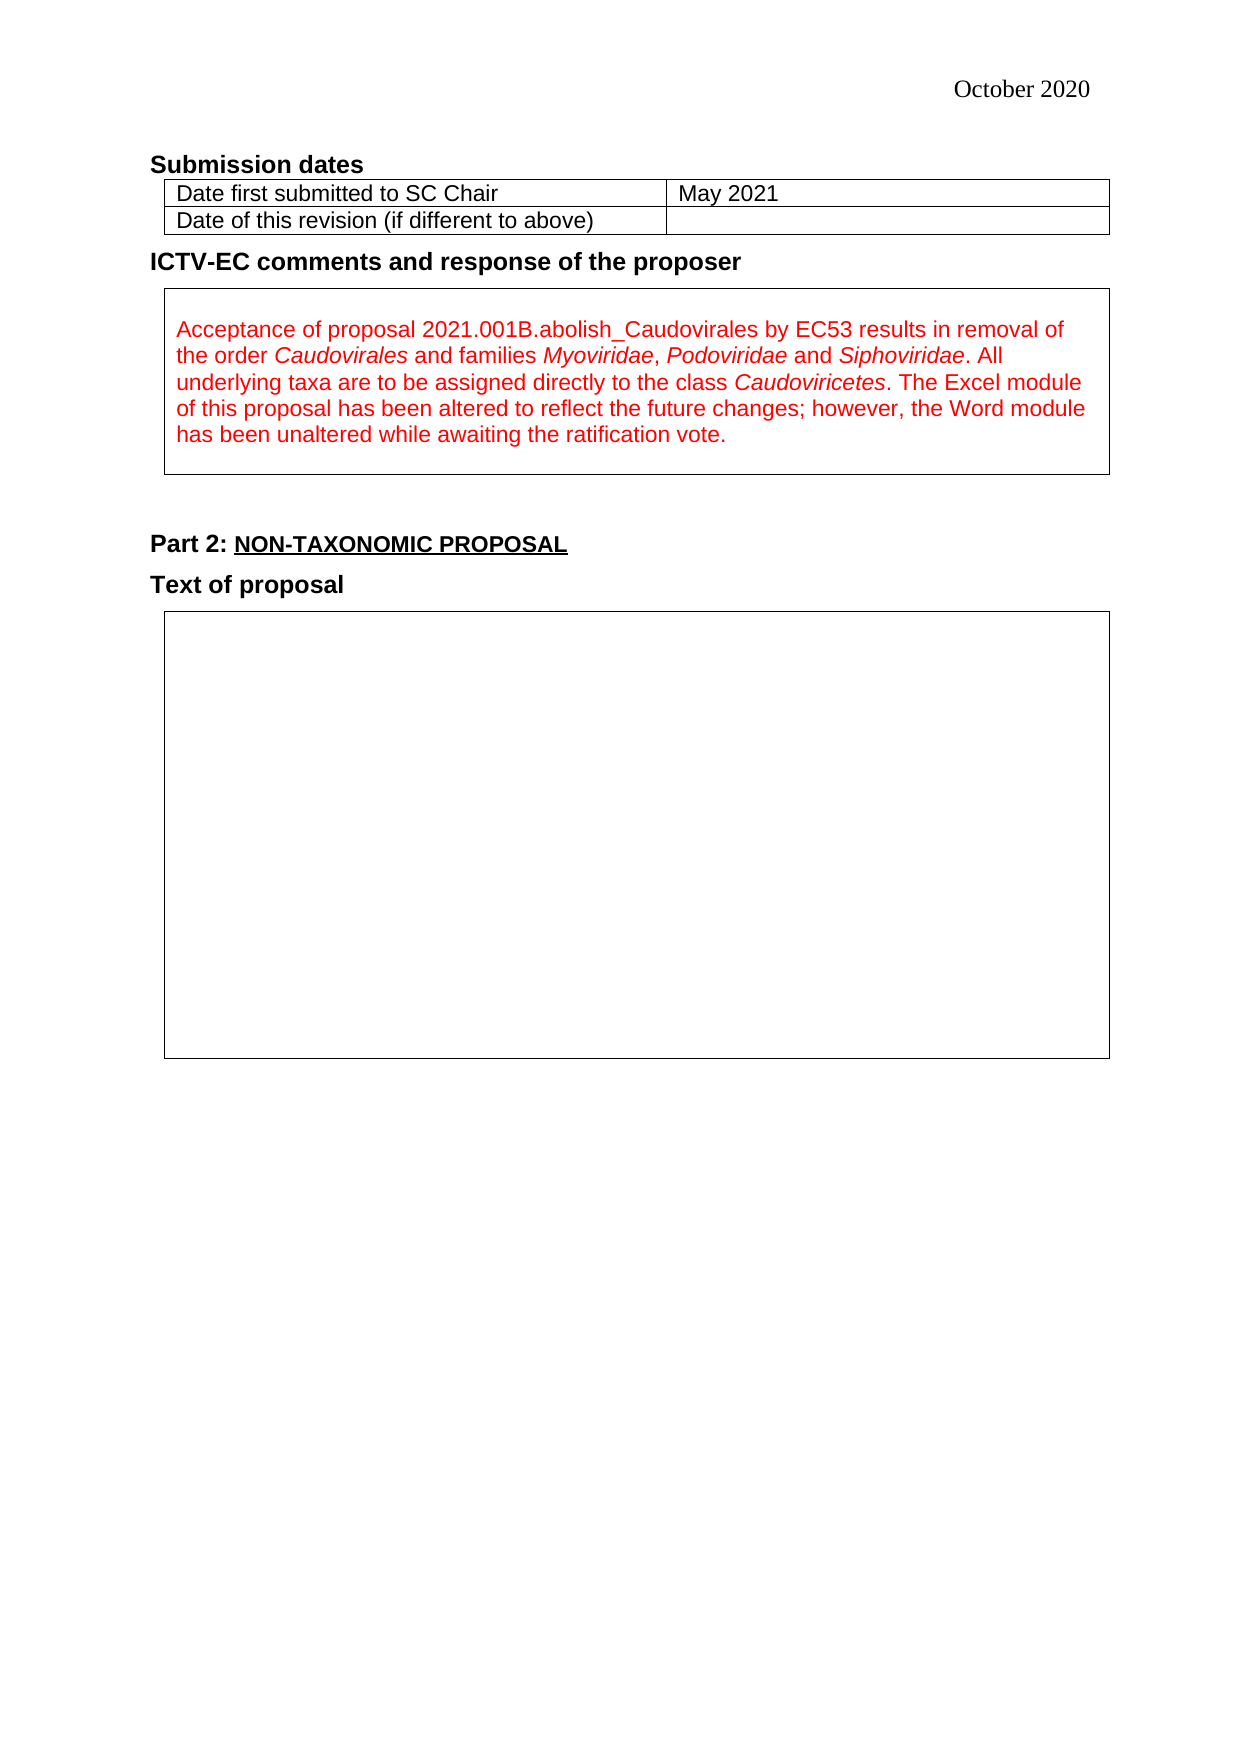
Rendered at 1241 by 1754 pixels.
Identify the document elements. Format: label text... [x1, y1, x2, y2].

table_header Acceptance of proposal 2021.001B.abolish_Caudovirales by EC53 results in removal of the order Caudovirales and families Myoviridae, Podoviridae and Siphoviridae. All underlying taxa are to be assigned directly to the class Caudoviricetes. The Excel module of this proposal has been altered to reflect the future changes; however, the Word module has been unaltered while awaiting the ratification vote. [165, 289, 1109, 474]
table_header May 2021 [667, 180, 1109, 206]
table_header [165, 612, 1109, 1058]
text ICTV-EC comments and response of the proposer [150, 247, 1090, 276]
table_cell Date of this revision (if different to above) [165, 207, 666, 233]
text Submission dates [150, 150, 1090, 179]
text Text of proposal [150, 570, 1090, 599]
table_header Date first submitted to SC Chair [165, 180, 666, 206]
text Part 2: NON-TAXONOMIC PROPOSAL [150, 529, 1090, 557]
table_cell [667, 207, 1109, 233]
